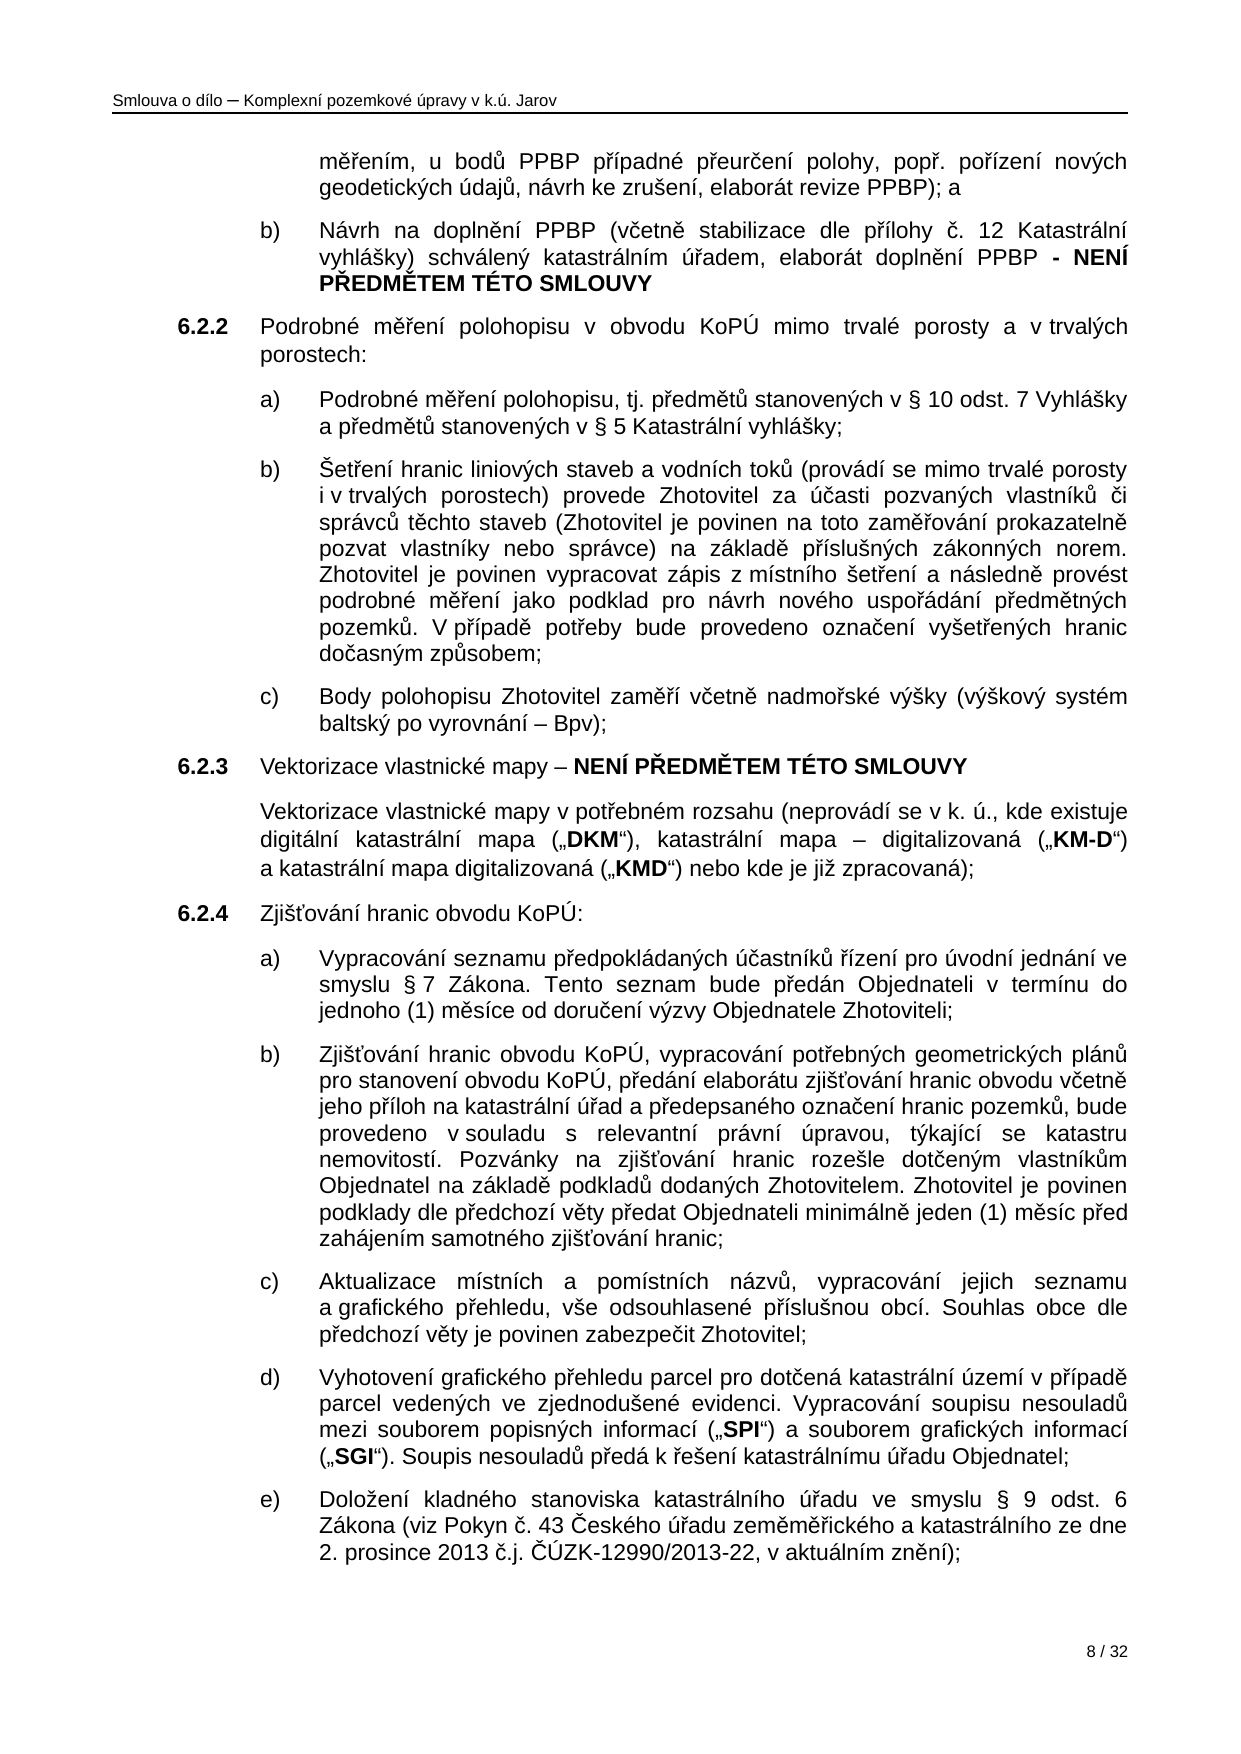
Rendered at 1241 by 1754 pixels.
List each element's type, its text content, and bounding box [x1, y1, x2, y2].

list Návrh na doplnění PPBP (včetně stabilizace dle přílohy č. 12 Katastrální vyhlášky) schválený katastrálním úřadem, elaborát doplnění PPBP - NENÍ PŘEDMĚTEM TÉTO SMLOUVY [260, 217, 1128, 296]
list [260, 148, 1128, 200]
list Doložení kladného stanoviska katastrálního úřadu ve smyslu § 9 odst. 6 Zákona (viz Pokyn č. 43 Českého úřadu zeměměřického a katastrálního ze dne 2. prosince 2013 č.j. ČÚZK-12990/2013-22, v aktuálním znění); [260, 1486, 1128, 1565]
list Aktualizace místních a pomístních názvů, vypracování jejich seznamu a grafického přehledu, vše odsouhlasené příslušnou obcí. Souhlas obce dle předchozí věty je povinen zabezpečit Zhotovitel; [260, 1268, 1128, 1347]
list Vektorizace vlastnické mapy v potřebném rozsahu (neprovádí se v k. ú., kde existuje digitální katastrální mapa („DKM“), katastrální mapa – digitalizovaná („KM-D“) a katastrální mapa digitalizovaná („KMD“) nebo kde je již zpracovaná); [260, 798, 1128, 881]
text Vektorizace vlastnické mapy – NENÍ PŘEDMĚTEM TÉTO SMLOUVY [177, 753, 1128, 779]
list Zjišťování hranic obvodu KoPÚ, vypracování potřebných geometrických plánů pro stanovení obvodu KoPÚ, předání elaborátu zjišťování hranic obvodu včetně jeho příloh na katastrální úřad a předepsaného označení hranic pozemků, bude provedeno v souladu s relevantní právní úpravou, týkající se katastru nemovitostí. Pozvánky na zjišťování hranic rozešle dotčeným vlastníkům Objednatel na základě podkladů dodaných Zhotovitelem. Zhotovitel je povinen podklady dle předchozí věty předat Objednateli minimálně jeden (1) měsíc před zahájením samotného zjišťování hranic; [260, 1041, 1128, 1251]
text Podrobné měření polohopisu v obvodu KoPÚ mimo trvalé porosty a v trvalých porostech: [177, 313, 1128, 368]
list Šetření hranic liniových staveb a vodních toků (provádí se mimo trvalé porosty i v trvalých porostech) provede Zhotovitel za účasti pozvaných vlastníků či správců těchto staveb (Zhotovitel je povinen na toto zaměřování prokazatelně pozvat vlastníky nebo správce) na základě příslušných zákonných norem. Zhotovitel je povinen vypracovat zápis z místního šetření a následně provést podrobné měření jako podklad pro návrh nového uspořádání předmětných pozemků. V případě potřeby bude provedeno označení vyšetřených hranic dočasným způsobem; [260, 456, 1128, 667]
list Vypracování seznamu předpokládaných účastníků řízení pro úvodní jednání ve smyslu § 7 Zákona. Tento seznam bude předán Objednateli v termínu do jednoho (1) měsíce od doručení výzvy Objednatele Zhotoviteli; [260, 945, 1128, 1024]
list Podrobné měření polohopisu, tj. předmětů stanovených v § 10 odst. 7 Vyhlášky a předmětů stanovených v § 5 Katastrální vyhlášky; [260, 386, 1128, 439]
text Zjišťování hranic obvodu KoPÚ: [177, 900, 1128, 926]
list Vyhotovení grafického přehledu parcel pro dotčená katastrální území v případě parcel vedených ve zjednodušené evidenci. Vypracování soupisu nesouladů mezi souborem popisných informací („SPI“) a souborem grafických informací („SGI“). Soupis nesouladů předá k řešení katastrálnímu úřadu Objednatel; [260, 1364, 1128, 1469]
list Body polohopisu Zhotovitel zaměří včetně nadmořské výšky (výškový systém baltský po vyrovnání – Bpv); [260, 683, 1128, 736]
